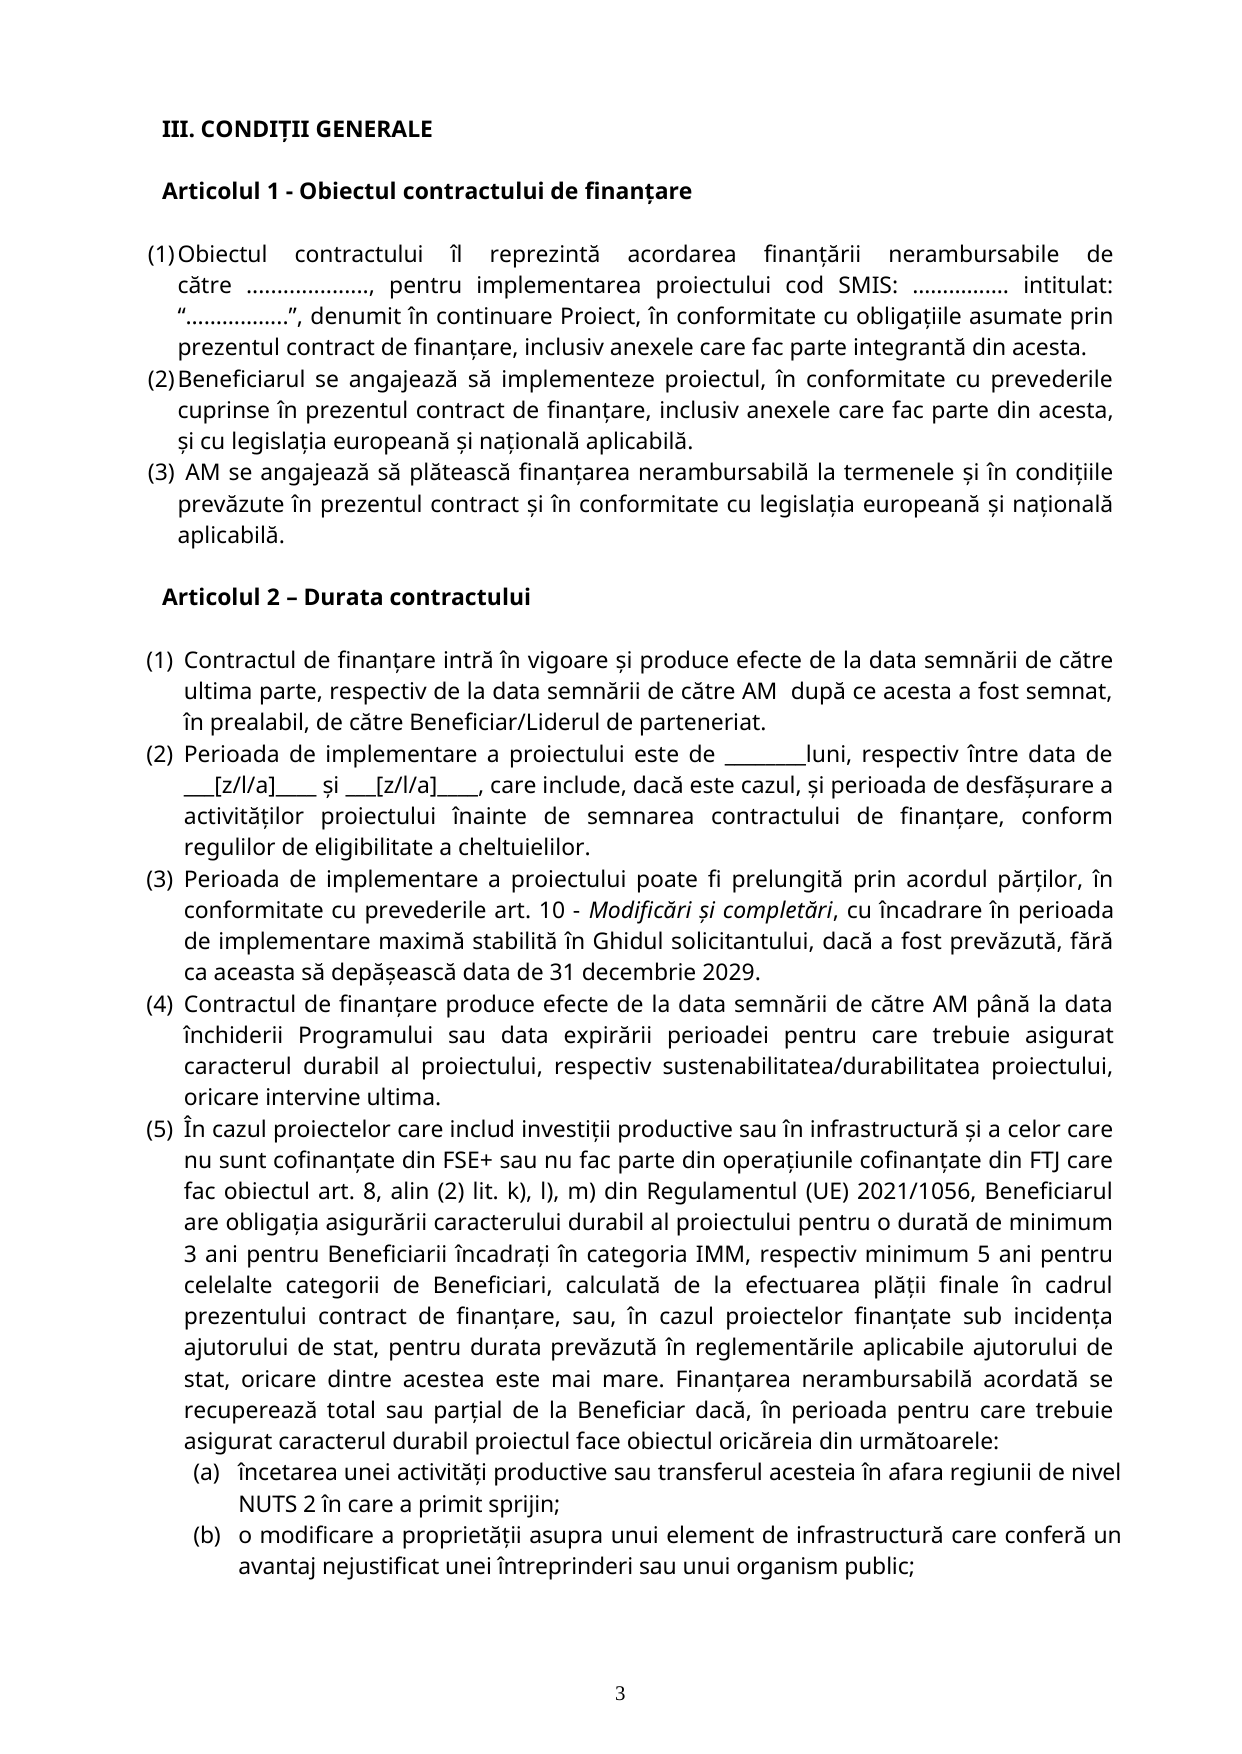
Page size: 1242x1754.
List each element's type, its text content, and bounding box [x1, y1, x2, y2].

list încetarea unei activități productive sau transferul acesteia în afara regiunii de nivel NUTS 2 în care a primit sprijin; [193, 1456, 1122, 1519]
text Articolul 1 - Obiectul contractului de finanțare [118, 175, 1122, 206]
list Beneficiarul se angajează să implementeze proiectul, în conformitate cu prevederile cuprinse în prezentul contract de finanțare, inclusiv anexele care fac parte din acesta, și cu legislația europeană şi națională aplicabilă. [148, 362, 1114, 456]
list Perioada de implementare a proiectului este de ________luni, respectiv între data de ___[z/l/a]____ și ___[z/l/a]____, care include, dacă este cazul, și perioada de desfășurare a activităților proiectului înainte de semnarea contractului de finanțare, conform regulilor de eligibilitate a cheltuielilor. [146, 737, 1114, 862]
list În cazul proiectelor care includ investiții productive sau în infrastructură și a celor care nu sunt cofinanțate din FSE+ sau nu fac parte din operațiunile cofinanțate din FTJ care fac obiectul art. 8, alin (2) lit. k), l), m) din Regulamentul (UE) 2021/1056, Beneficiarul are obligația asigurării caracterului durabil al proiectului pentru o durată de minimum 3 ani pentru Beneficiarii încadrați în categoria IMM, respectiv minimum 5 ani pentru celelalte categorii de Beneficiari, calculată de la efectuarea plății finale în cadrul prezentului contract de finanțare, sau, în cazul proiectelor finanțate sub incidența ajutorului de stat, pentru durata prevăzută în reglementările aplicabile ajutorului de stat, oricare dintre acestea este mai mare. Finanțarea nerambursabilă acordată se recuperează total sau parțial de la Beneficiar dacă, în perioada pentru care trebuie asigurat caracterul durabil proiectul face obiectul oricăreia din următoarele: [146, 1112, 1114, 1456]
list o modificare a proprietății asupra unui element de infrastructură care conferă un avantaj nejustificat unei întreprinderi sau unui organism public; [193, 1519, 1122, 1581]
text Articolul 2 – Durata contractului [162, 581, 1122, 612]
list Contractul de finanțare intră în vigoare și produce efecte de la data semnării de către ultima parte, respectiv de la data semnării de către AM după ce acesta a fost semnat, în prealabil, de către Beneficiar/Liderul de parteneriat. [146, 644, 1114, 737]
list Obiectul contractului îl reprezintă acordarea finanțării nerambursabile de către ...................., pentru implementarea proiectului cod SMIS: ……………. intitulat: “……………..”, denumit în continuare Proiect, în conformitate cu obligațiile asumate prin prezentul contract de finanțare, inclusiv anexele care fac parte integrantă din acesta. [148, 237, 1114, 362]
list AM se angajează să plătească finanțarea nerambursabilă la termenele și în condițiile prevăzute în prezentul contract și în conformitate cu legislația europeană și națională aplicabilă. [148, 456, 1114, 550]
list Contractul de finanțare produce efecte de la data semnării de către AM până la data închiderii Programului sau data expirării perioadei pentru care trebuie asigurat caracterul durabil al proiectului, respectiv sustenabilitatea/durabilitatea proiectului, oricare intervine ultima. [146, 987, 1114, 1112]
list Perioada de implementare a proiectului poate fi prelungită prin acordul părților, în conformitate cu prevederile art. 10 - Modificări și completări, cu încadrare în perioada de implementare maximă stabilită în Ghidul solicitantului, dacă a fost prevăzută, fără ca aceasta să depășească data de 31 decembrie 2029. [146, 862, 1114, 987]
text III. CONDIȚII GENERALE [118, 112, 1122, 144]
